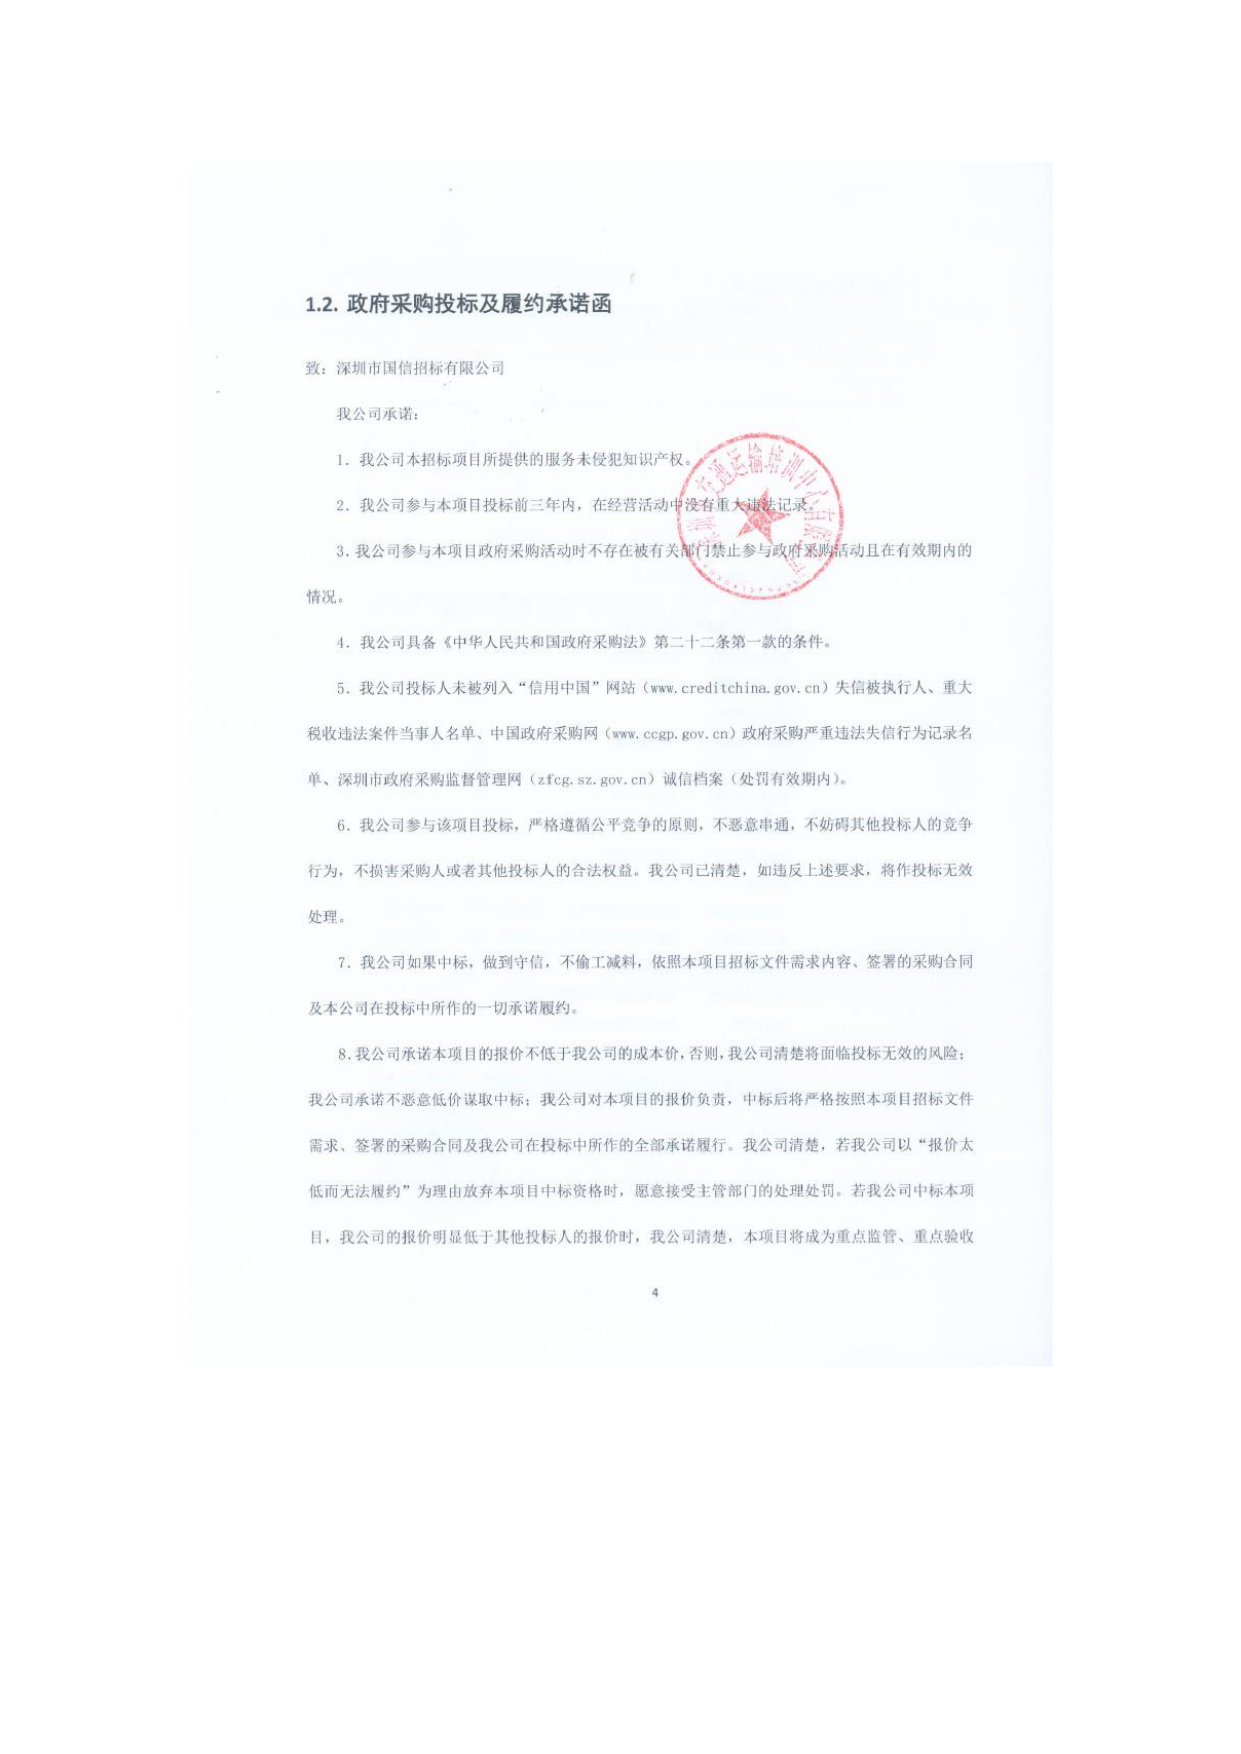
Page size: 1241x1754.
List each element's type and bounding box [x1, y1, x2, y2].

picture [187, 162, 1053, 1367]
